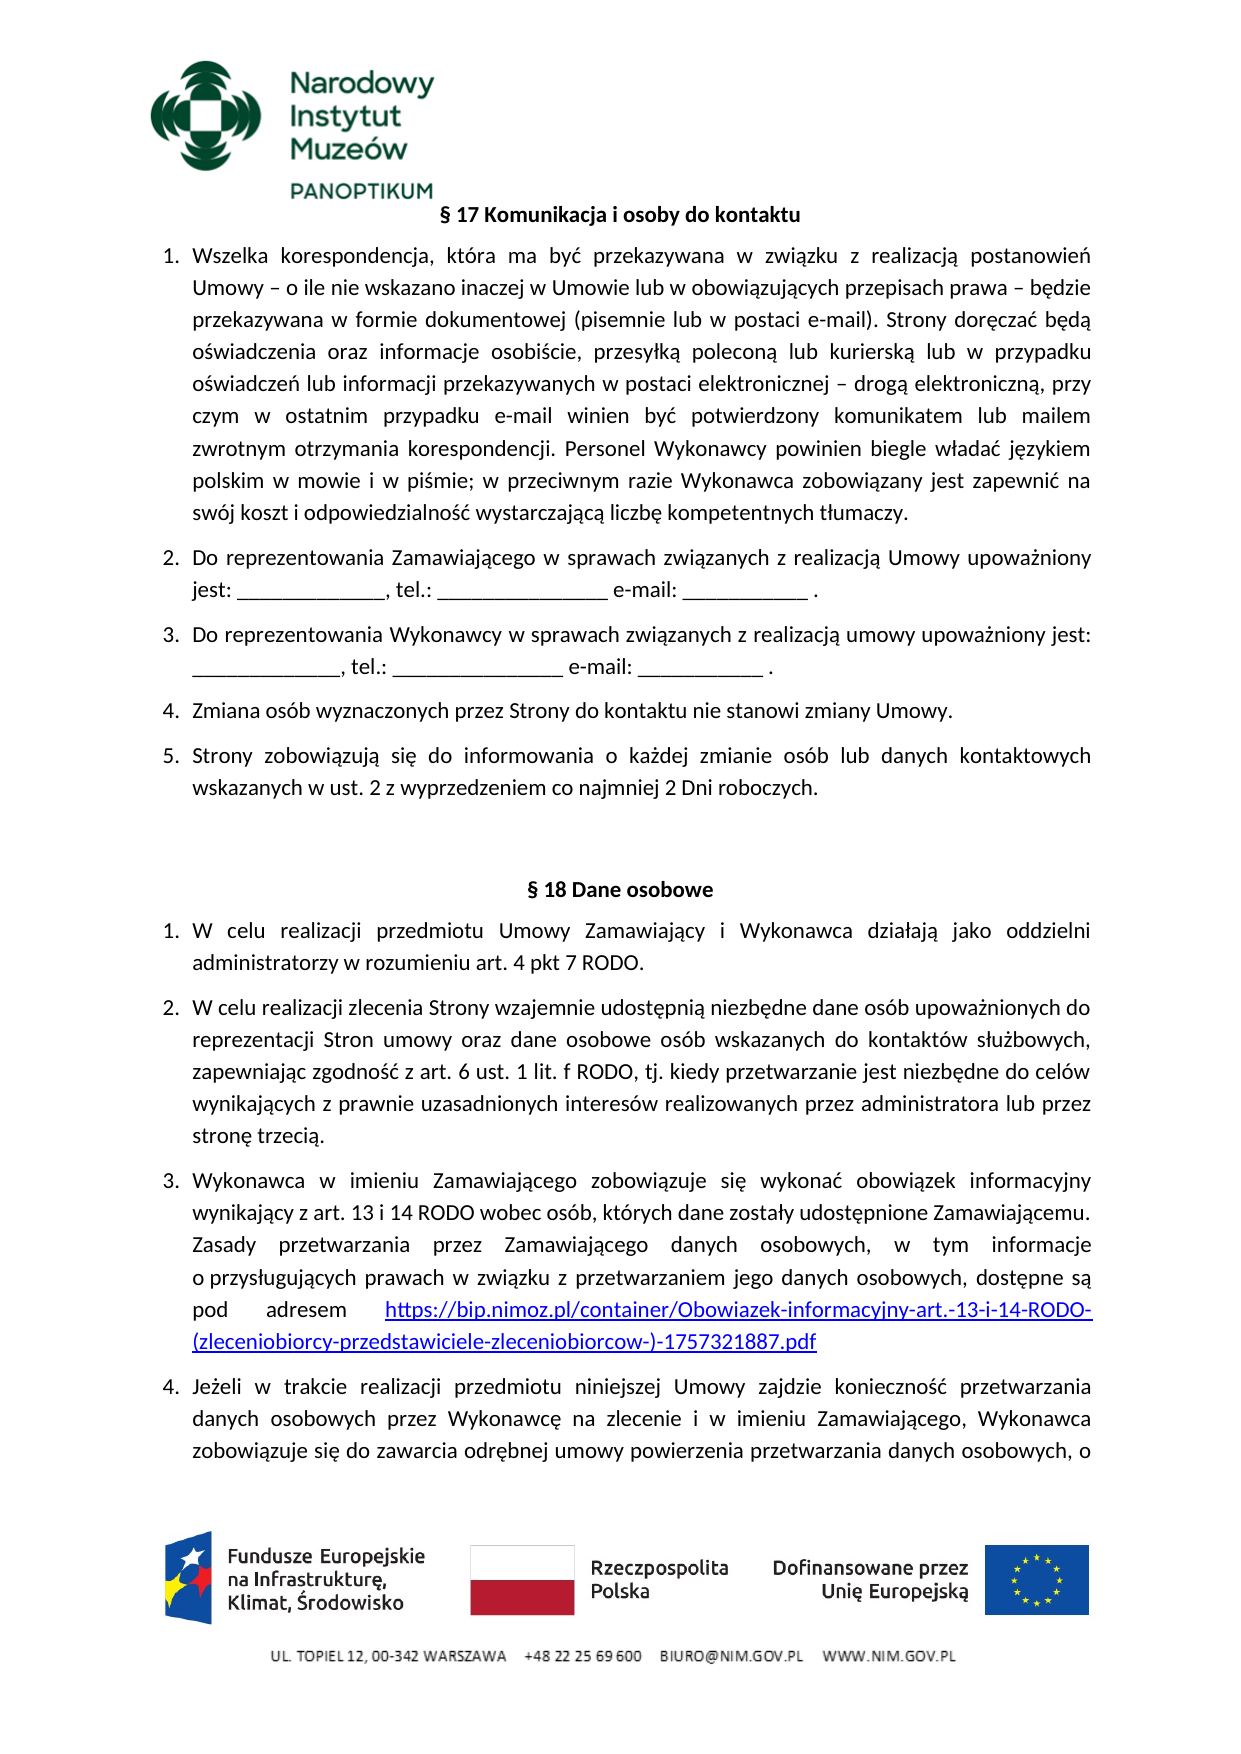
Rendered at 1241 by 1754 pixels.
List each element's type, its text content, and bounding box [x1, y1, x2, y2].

list Strony zobowiązują się do informowania o każdej zmianie osób lub danych kontaktowych wskazanych w ust. 2 z wyprzedzeniem co najmniej 2 Dni roboczych. [162, 741, 1093, 802]
picture [14, 1638, 1213, 1681]
list Do reprezentowania Wykonawcy w sprawach związanych z realizacją umowy upoważniony jest: _____________, tel.: _______________ e-mail: ___________ . [162, 620, 1093, 680]
picture [147, 59, 438, 201]
list Zmiana osób wyznaczonych przez Strony do kontaktu nie stanowi zmiany Umowy. [162, 697, 1093, 725]
subtitle § 18 Dane osobowe [148, 875, 1093, 903]
list W celu realizacji przedmiotu Umowy Zamawiający i Wykonawca działają jako oddzielni administratorzy w rozumieniu art. 4 pkt 7 RODO. [162, 916, 1093, 976]
list Do reprezentowania Zamawiającego w sprawach związanych z realizacją Umowy upoważniony jest: _____________, tel.: _______________ e-mail: ___________ . [162, 543, 1093, 603]
picture [147, 1510, 1104, 1635]
subtitle § 17 Komunikacja i osoby do kontaktu [148, 200, 1093, 228]
list Wykonawca w imieniu Zamawiającego zobowiązuje się wykonać obowiązek informacyjny wynikający z art. 13 i 14 RODO wobec osób, których dane zostały udostępnione Zamawiającemu. Zasady przetwarzania przez Zamawiającego danych osobowych, w tym informacje o przysługujących prawach w związku z przetwarzaniem jego danych osobowych, dostępne są pod adresem https://bip.nimoz.pl/container/Obowiazek-informacyjny-art.-13-i-14-RODO-(zleceniobiorcy-przedstawiciele-zleceniobiorcow-)-1757321887.pdf [162, 1166, 1093, 1355]
list Wszelka korespondencja, która ma być przekazywana w związku z realizacją postanowień Umowy – o ile nie wskazano inaczej w Umowie lub w obowiązujących przepisach prawa – będzie przekazywana w formie dokumentowej (pisemnie lub w postaci e-mail). Strony doręczać będą oświadczenia oraz informacje osobiście, przesyłką poleconą lub kurierską lub w przypadku oświadczeń lub informacji przekazywanych w postaci elektronicznej – drogą elektroniczną, przy czym w ostatnim przypadku e-mail winien być potwierdzony komunikatem lub mailem zwrotnym otrzymania korespondencji. Personel Wykonawcy powinien biegle władać językiem polskim w mowie i w piśmie; w przeciwnym razie Wykonawca zobowiązany jest zapewnić na swój koszt i odpowiedzialność wystarczającą liczbę kompetentnych tłumaczy. [162, 241, 1093, 526]
list W celu realizacji zlecenia Strony wzajemnie udostępnią niezbędne dane osób upoważnionych do reprezentacji Stron umowy oraz dane osobowe osób wskazanych do kontaktów służbowych, zapewniając zgodność z art. 6 ust. 1 lit. f RODO, tj. kiedy przetwarzanie jest niezbędne do celów wynikających z prawnie uzasadnionych interesów realizowanych przez administratora lub przez stronę trzecią. [162, 993, 1093, 1149]
